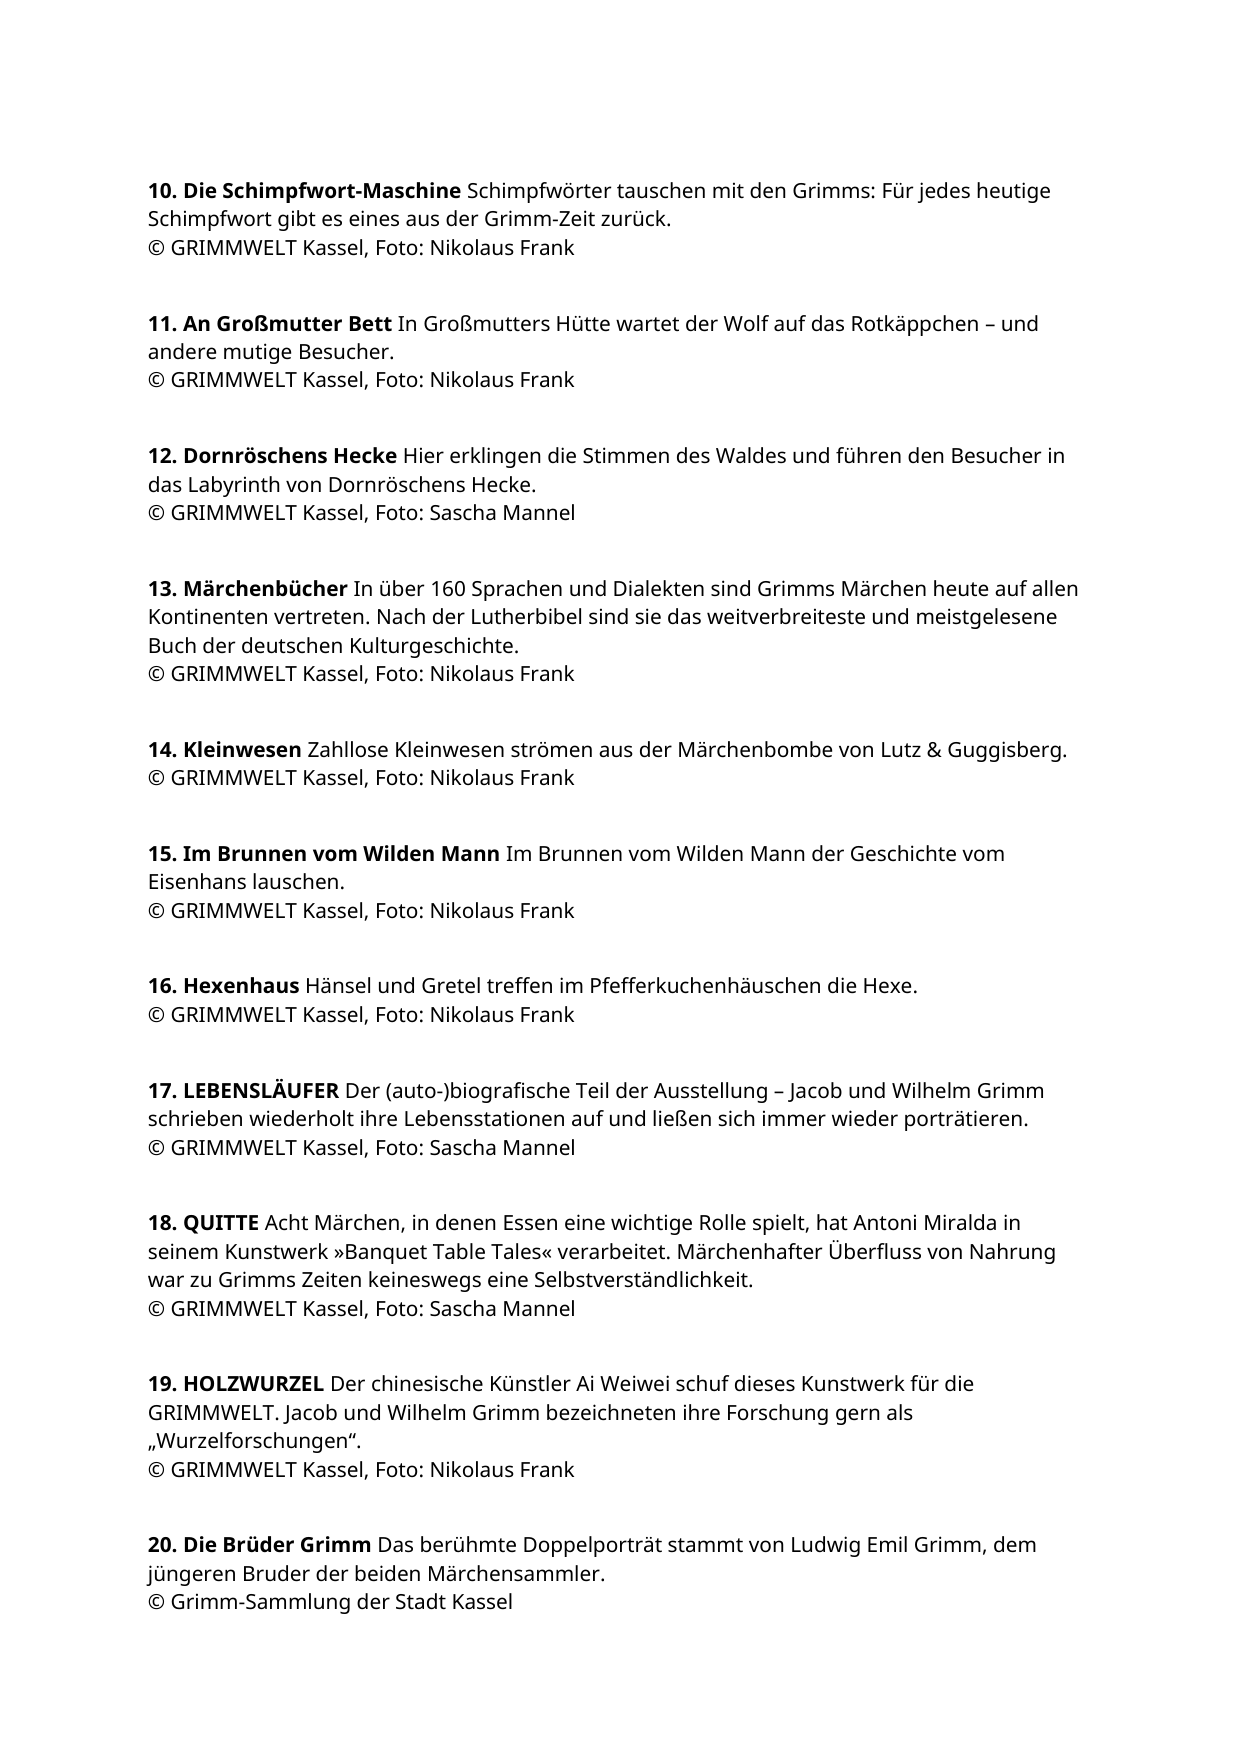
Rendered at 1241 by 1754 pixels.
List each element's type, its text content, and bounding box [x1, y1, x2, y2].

text 11. An Großmutter Bett In Großmutters Hütte wartet der Wolf auf das Rotkäppchen – und andere mutige Besucher. [148, 309, 1093, 366]
text © Grimm-Sammlung der Stadt Kassel [148, 1587, 1093, 1616]
text 16. Hexenhaus Hänsel und Gretel treffen im Pfefferkuchenhäuschen die Hexe. [148, 972, 1093, 1000]
text © GRIMMWELT Kassel, Foto: Sascha Mannel [148, 1294, 1093, 1322]
text © GRIMMWELT Kassel, Foto: Nikolaus Frank [148, 763, 1093, 792]
text © GRIMMWELT Kassel, Foto: Sascha Mannel [148, 1133, 1093, 1161]
text 20. Die Brüder Grimm Das berühmte Doppelporträt stammt von Ludwig Emil Grimm, dem jüngeren Bruder der beiden Märchensammler. [148, 1531, 1093, 1587]
text © GRIMMWELT Kassel, Foto: Sascha Mannel [148, 498, 1093, 527]
text 13. Märchenbücher In über 160 Sprachen und Dialekten sind Grimms Märchen heute auf allen Kontinenten vertreten. Nach der Lutherbibel sind sie das weitverbreiteste und meistgelesene Buch der deutschen Kulturgeschichte. [148, 574, 1093, 659]
text 19. HOLZWURZEL Der chinesische Künstler Ai Weiwei schuf dieses Kunstwerk für die GRIMMWELT. Jacob und Wilhelm Grimm bezeichneten ihre Forschung gern als „Wurzelforschungen“. [148, 1369, 1093, 1455]
text © GRIMMWELT Kassel, Foto: Nikolaus Frank [148, 896, 1093, 924]
text © GRIMMWELT Kassel, Foto: Nikolaus Frank [148, 366, 1093, 394]
text 14. Kleinwesen Zahllose Kleinwesen strömen aus der Märchenbombe von Lutz & Guggisberg. [148, 735, 1093, 763]
text 18. QUITTE Acht Märchen, in denen Essen eine wichtige Rolle spielt, hat Antoni Miralda in seinem Kunstwerk »Banquet Table Tales« verarbeitet. Märchenhafter Überfluss von Nahrung war zu Grimms Zeiten keineswegs eine Selbstverständlichkeit. [148, 1208, 1093, 1294]
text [148, 233, 1093, 261]
text 17. LEBENSLÄUFER Der (auto-)biografische Teil der Ausstellung – Jacob und Wilhelm Grimm schrieben wiederholt ihre Lebensstationen auf und ließen sich immer wieder porträtieren. [148, 1076, 1093, 1133]
text 12. Dornröschens Hecke Hier erklingen die Stimmen des Waldes und führen den Besucher in das Labyrinth von Dornröschens Hecke. [148, 441, 1093, 498]
text 15. Im Brunnen vom Wilden Mann Im Brunnen vom Wilden Mann der Geschichte vom Eisenhans lauschen. [148, 839, 1093, 896]
text 10. Die Schimpfwort-Maschine Schimpfwörter tauschen mit den Grimms: Für jedes heutige Schimpfwort gibt es eines aus der Grimm-Zeit zurück. [148, 176, 1093, 233]
text © GRIMMWELT Kassel, Foto: Nikolaus Frank [148, 1000, 1093, 1028]
text © GRIMMWELT Kassel, Foto: Nikolaus Frank [148, 1455, 1093, 1483]
text © GRIMMWELT Kassel, Foto: Nikolaus Frank [148, 659, 1093, 688]
